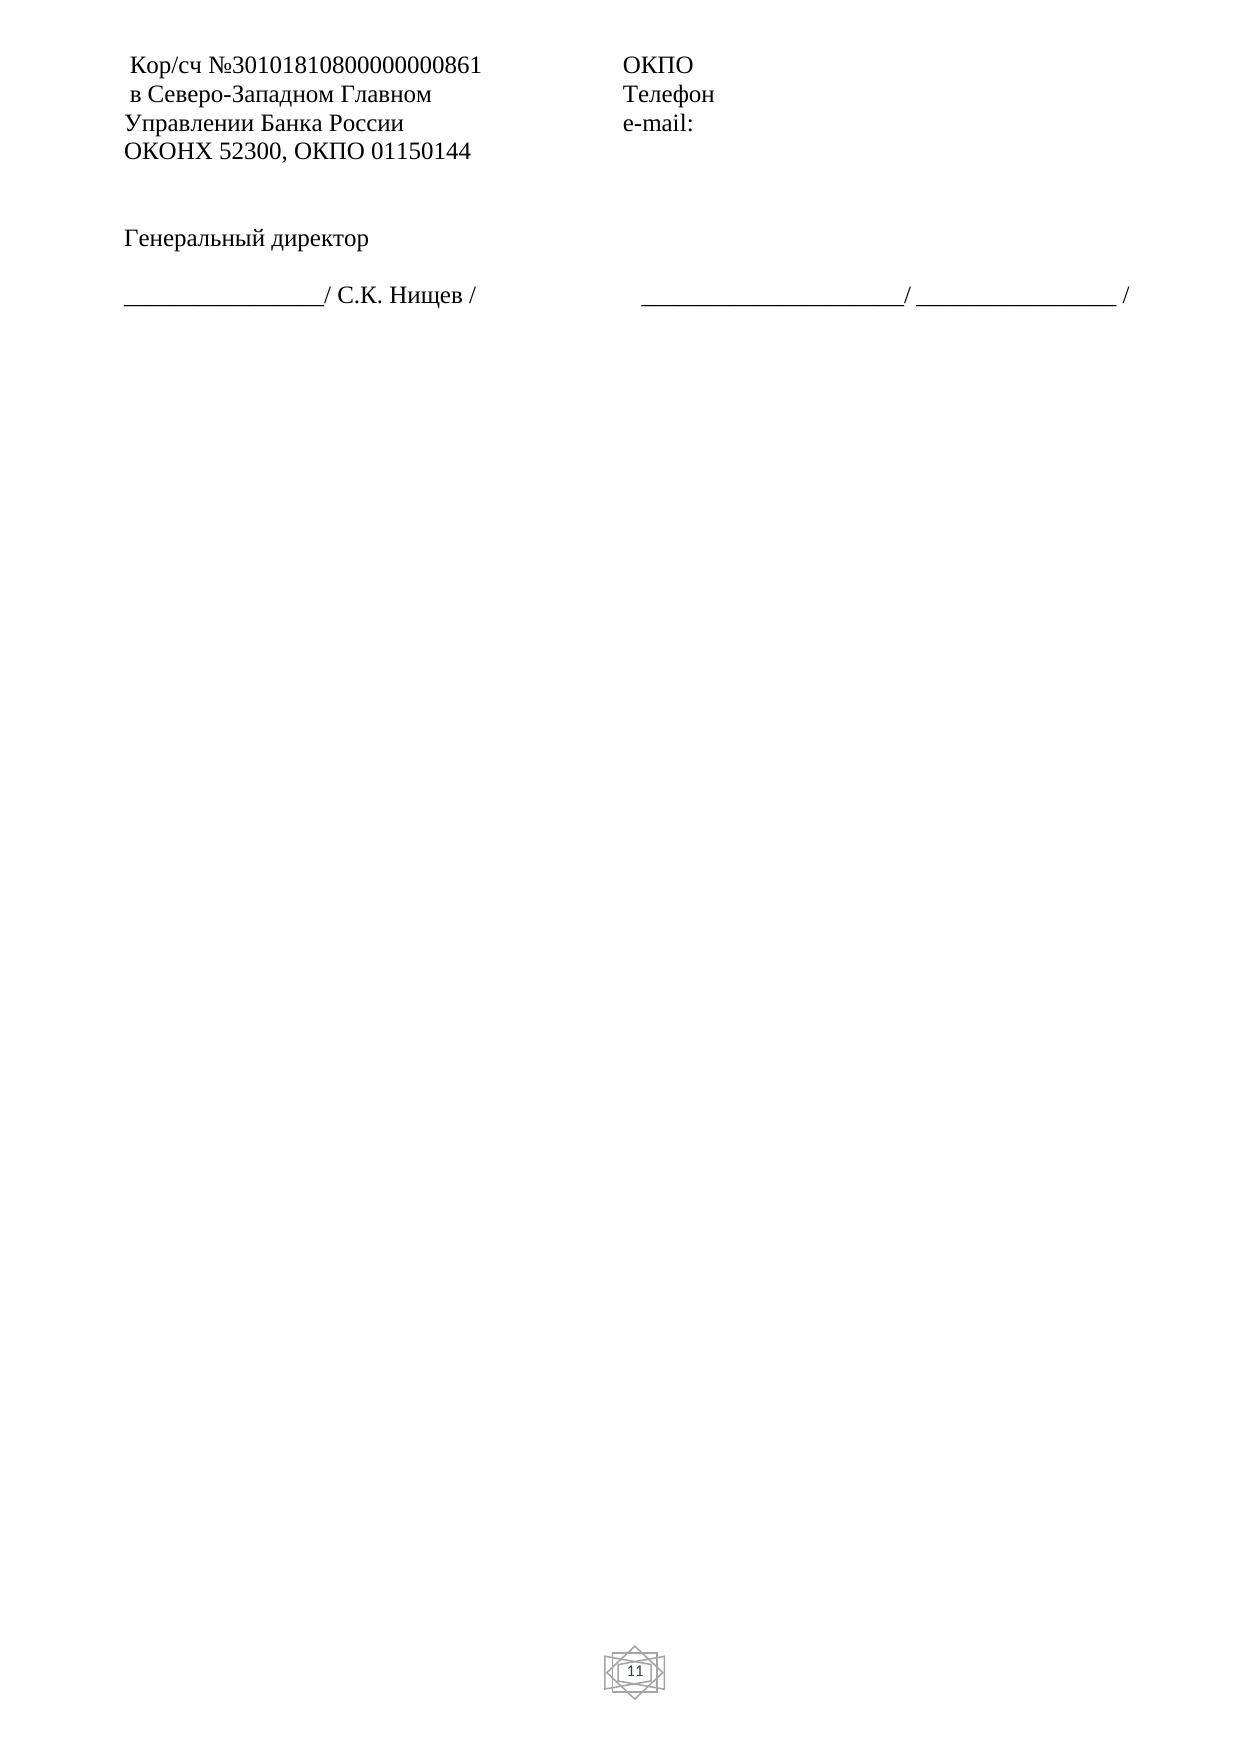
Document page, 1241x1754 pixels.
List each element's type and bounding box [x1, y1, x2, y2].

table_cell [617, 44, 1166, 314]
table_cell [124, 44, 617, 314]
